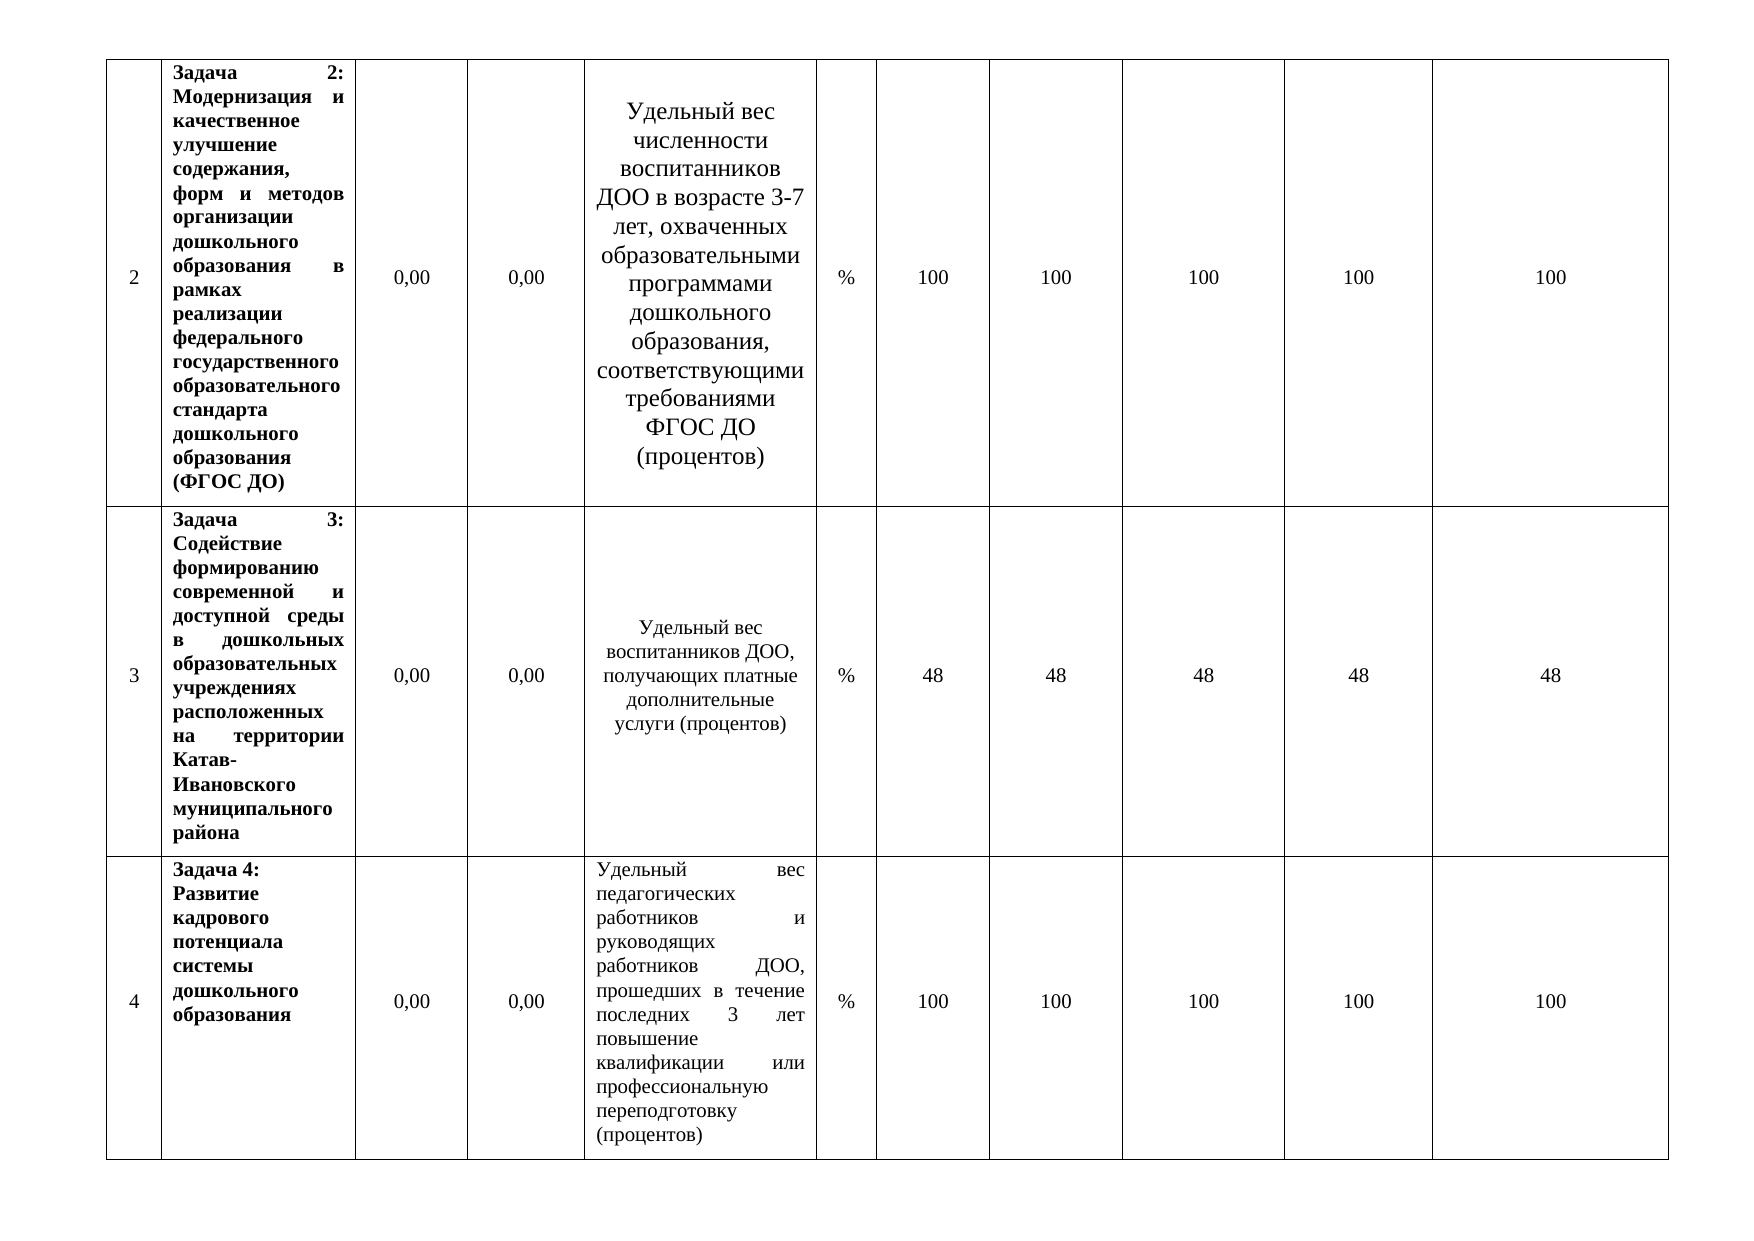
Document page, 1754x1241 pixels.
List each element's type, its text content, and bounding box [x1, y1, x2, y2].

table_cell 0,00 [468, 857, 584, 1158]
table_cell 48 [877, 507, 989, 856]
table_cell 100 [1285, 857, 1432, 1158]
table_cell 3 [107, 507, 161, 856]
table_cell 100 [1285, 60, 1432, 506]
table_cell % [817, 507, 876, 856]
table_cell Задача 2: Модернизация и качественное улучшение содержания, форм и методов организации дошкольного образования в рамках реализации федерального государственного образовательного стандарта дошкольного образования (ФГОС ДО) [162, 60, 355, 506]
table_cell 100 [1433, 60, 1668, 506]
table_cell 100 [1433, 857, 1668, 1158]
table_cell 48 [1285, 507, 1432, 856]
table_cell 48 [1123, 507, 1284, 856]
table_cell 100 [877, 60, 989, 506]
table_cell 0,00 [356, 507, 467, 856]
table_cell Удельный вес численности воспитанников ДОО в возрасте 3-7 лет, охваченных образовательными программами дошкольного образования, соответствующими требованиями ФГОС ДО (процентов) [585, 60, 816, 506]
table_cell 100 [1123, 60, 1284, 506]
table_cell 4 [107, 857, 161, 1158]
table_cell Удельный вес педагогических работников и руководящих работников ДОО, прошедших в течение последних 3 лет повышение квалификации или профессиональную переподготовку (процентов) [585, 857, 816, 1158]
table_cell % [817, 60, 876, 506]
table_cell 100 [990, 60, 1122, 506]
table_cell Задача 3: Содействие формированию современной и доступной среды в дошкольных образовательных учреждениях расположенных на территории Катав-Ивановского муниципального района [162, 507, 355, 856]
table_cell 100 [877, 857, 989, 1158]
table_cell 100 [990, 857, 1122, 1158]
table_cell Задача 4: Развитие кадрового потенциала системы дошкольного образования [162, 857, 355, 1158]
table_cell 48 [990, 507, 1122, 856]
table_cell 0,00 [468, 60, 584, 506]
table_cell % [817, 857, 876, 1158]
table_cell 48 [1433, 507, 1668, 856]
table_cell 0,00 [468, 507, 584, 856]
table_cell 2 [107, 60, 161, 506]
table_cell 100 [1123, 857, 1284, 1158]
table_cell 0,00 [356, 60, 467, 506]
table_cell 0,00 [356, 857, 467, 1158]
table_cell Удельный вес воспитанников ДОО, получающих платные дополнительные услуги (процентов) [585, 507, 816, 856]
